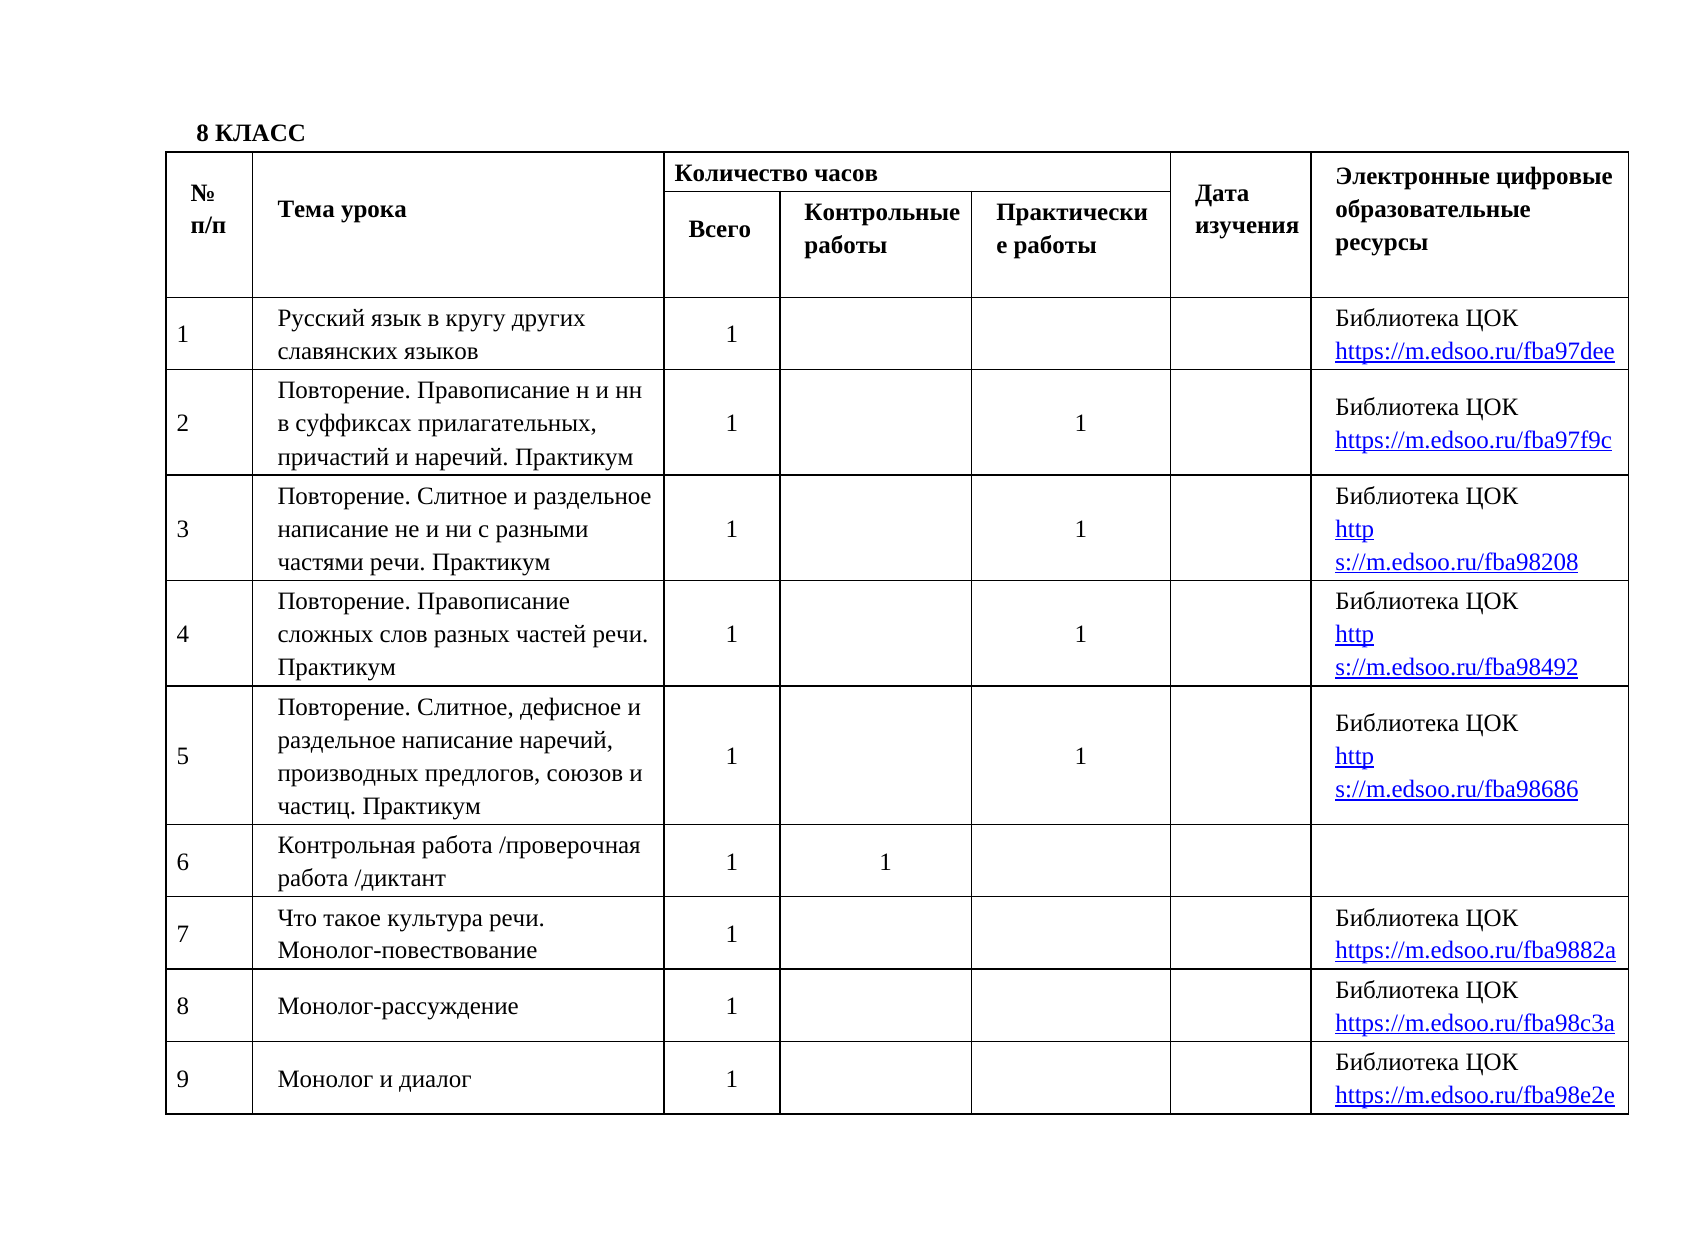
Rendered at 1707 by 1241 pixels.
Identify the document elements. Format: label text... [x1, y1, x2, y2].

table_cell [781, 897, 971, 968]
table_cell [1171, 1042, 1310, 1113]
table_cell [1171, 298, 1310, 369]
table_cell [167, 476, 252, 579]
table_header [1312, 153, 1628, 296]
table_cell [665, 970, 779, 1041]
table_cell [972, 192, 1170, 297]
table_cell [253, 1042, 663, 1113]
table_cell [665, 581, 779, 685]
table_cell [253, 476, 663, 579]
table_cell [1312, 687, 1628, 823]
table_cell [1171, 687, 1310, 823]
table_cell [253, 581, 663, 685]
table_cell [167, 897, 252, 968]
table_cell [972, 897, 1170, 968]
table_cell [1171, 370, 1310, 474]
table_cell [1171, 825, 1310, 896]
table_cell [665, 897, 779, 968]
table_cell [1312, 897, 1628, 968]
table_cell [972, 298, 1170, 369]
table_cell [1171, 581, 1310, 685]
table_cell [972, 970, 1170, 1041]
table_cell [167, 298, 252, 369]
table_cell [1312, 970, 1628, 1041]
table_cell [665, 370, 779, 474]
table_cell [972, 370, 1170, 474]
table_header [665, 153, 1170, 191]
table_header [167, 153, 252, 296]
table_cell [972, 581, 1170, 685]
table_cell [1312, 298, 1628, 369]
text 8 КЛАСС [190, 118, 1618, 147]
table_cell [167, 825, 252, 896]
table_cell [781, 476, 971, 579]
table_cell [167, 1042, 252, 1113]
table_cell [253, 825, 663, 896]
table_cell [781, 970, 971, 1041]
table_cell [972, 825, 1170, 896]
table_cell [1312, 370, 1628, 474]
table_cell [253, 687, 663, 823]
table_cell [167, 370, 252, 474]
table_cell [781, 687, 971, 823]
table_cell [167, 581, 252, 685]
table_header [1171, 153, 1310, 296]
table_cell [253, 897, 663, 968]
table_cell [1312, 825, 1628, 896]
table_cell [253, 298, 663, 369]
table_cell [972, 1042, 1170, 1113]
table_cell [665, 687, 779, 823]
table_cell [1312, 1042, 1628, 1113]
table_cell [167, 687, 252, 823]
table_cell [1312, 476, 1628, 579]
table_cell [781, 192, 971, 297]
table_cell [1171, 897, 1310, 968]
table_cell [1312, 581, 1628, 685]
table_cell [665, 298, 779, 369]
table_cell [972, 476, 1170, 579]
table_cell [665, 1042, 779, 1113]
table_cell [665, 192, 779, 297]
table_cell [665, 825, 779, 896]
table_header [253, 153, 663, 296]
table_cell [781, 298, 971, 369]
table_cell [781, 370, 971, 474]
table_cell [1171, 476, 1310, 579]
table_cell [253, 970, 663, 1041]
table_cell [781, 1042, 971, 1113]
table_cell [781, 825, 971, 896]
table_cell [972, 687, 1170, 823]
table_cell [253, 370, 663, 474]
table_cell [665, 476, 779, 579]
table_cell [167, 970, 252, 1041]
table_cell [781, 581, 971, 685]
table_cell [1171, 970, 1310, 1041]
